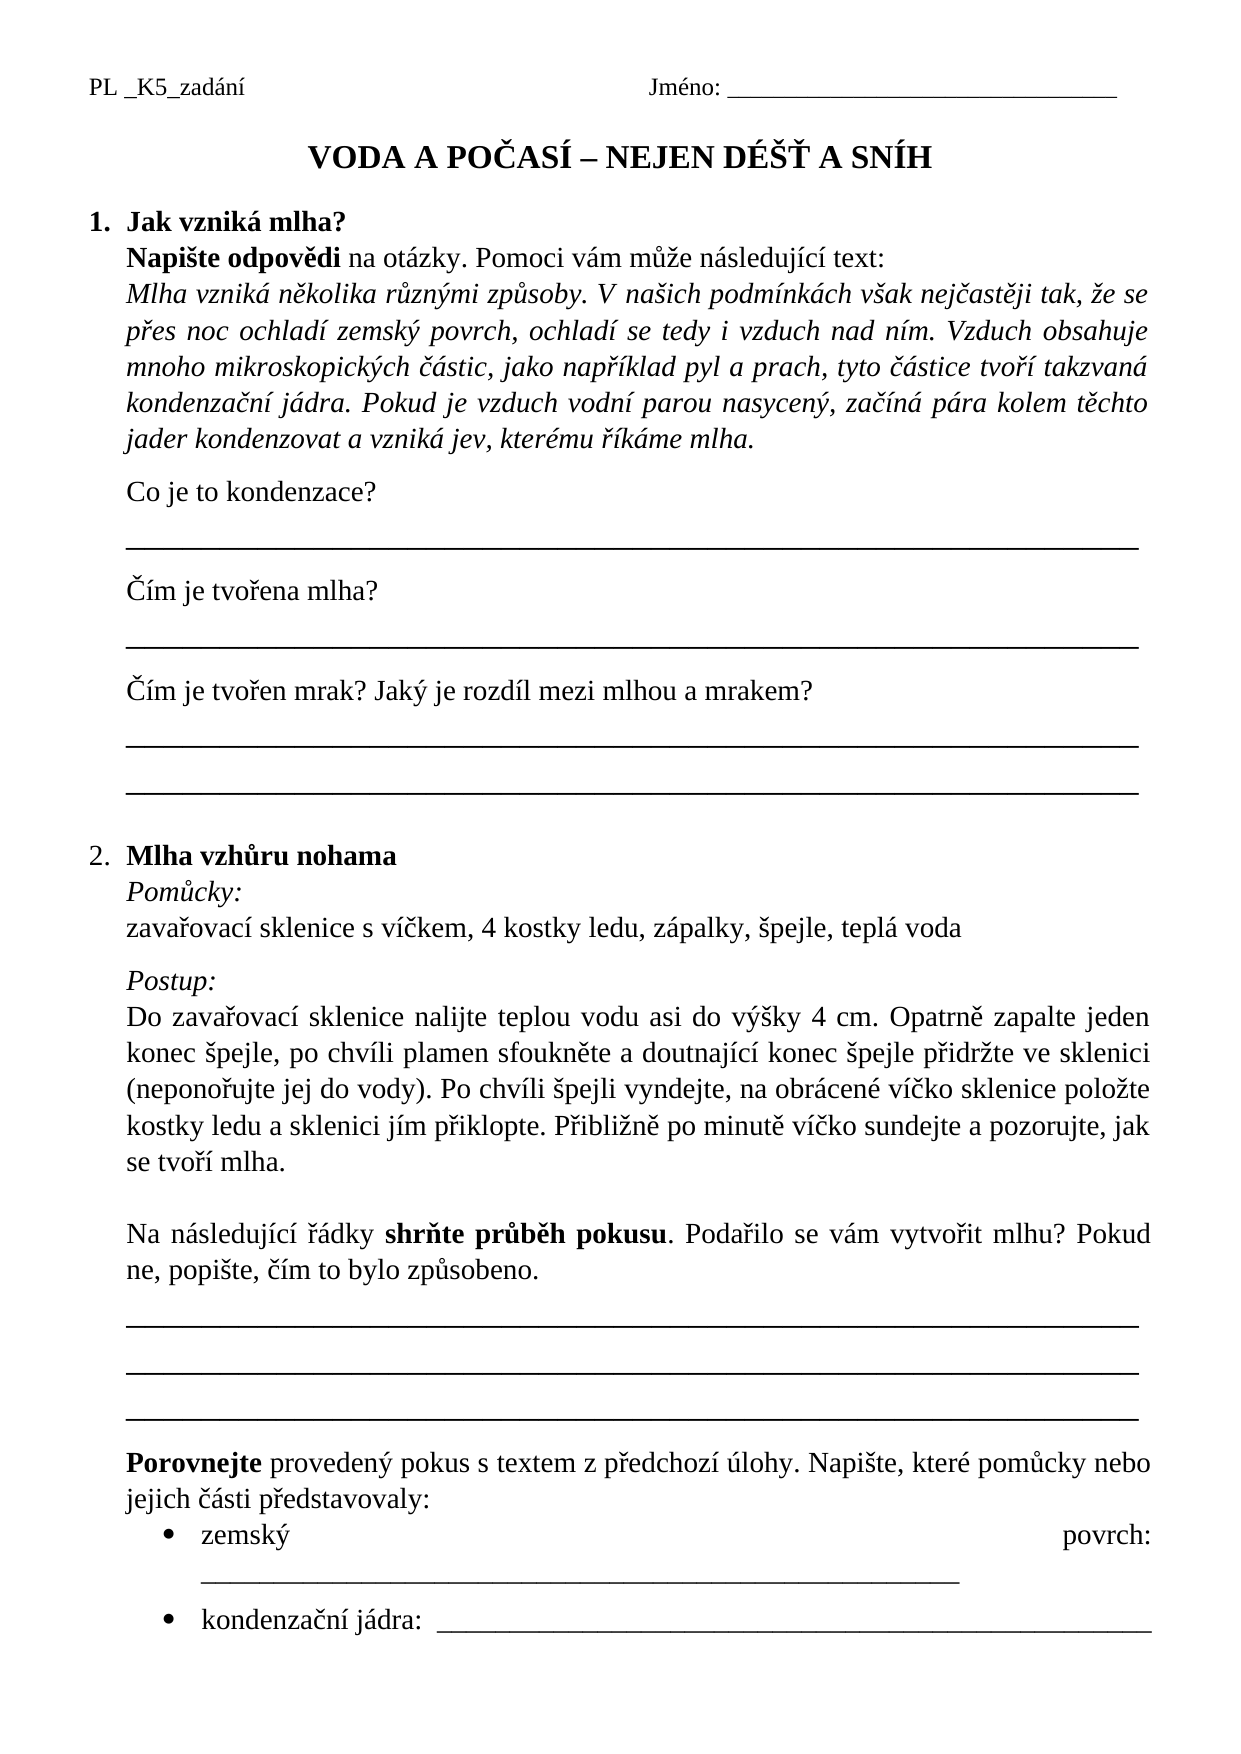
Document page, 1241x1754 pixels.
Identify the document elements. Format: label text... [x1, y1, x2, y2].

list kondenzační jádra: _________________________________________________ [164, 1602, 1152, 1636]
list Mlha vzhůru nohama [89, 838, 1152, 872]
list Čím je tvořena mlha? [126, 573, 1152, 607]
list ______________________________________________________ [126, 609, 1152, 652]
text Porovnejte provedený pokus s textem z předchozí úlohy. Napište, které pomůcky nebo jejich části představovaly: [126, 1445, 1152, 1514]
list Mlha vzniká několika různými způsoby. V našich podmínkách však nejčastěji tak, že se přes noc ochladí zemský povrch, ochladí se tedy i vzduch nad ním. Vzduch obsahuje mnoho mikroskopických částic, jako například pyl a prach, tyto částice tvoří takzvaná kondenzační jádra. Pokud je vzduch vodní parou nasycený, začíná pára kolem těchto jader kondenzovat a vzniká jev, kterému říkáme mlha. [126, 276, 1152, 454]
subtitle VODA A POČASÍ – NEJEN DÉŠŤ A SNÍH [89, 138, 1152, 176]
list ______________________________________________________ [126, 755, 1152, 798]
list Napište odpovědi na otázky. Pomoci vám může následující text: [126, 240, 1152, 274]
list Pomůcky: [126, 874, 1152, 908]
list Na následující řádky shrňte průběh pokusu. Podařilo se vám vytvořit mlhu? Pokud ne, popište, čím to bylo způsobeno. [126, 1216, 1152, 1286]
list Čím je tvořen mrak? Jaký je rozdíl mezi mlhou a mrakem? [126, 673, 1152, 706]
list Postup: [126, 963, 1152, 997]
list zavařovací sklenice s víčkem, 4 kostky ledu, zápalky, špejle, teplá voda [126, 910, 1152, 944]
list ______________________________________________________ [126, 1382, 1152, 1425]
list ______________________________________________________ [126, 1335, 1152, 1378]
list zemský povrch: ____________________________________________________ [164, 1517, 1152, 1587]
list ______________________________________________________ [126, 510, 1152, 553]
list Co je to kondenzace? [126, 474, 1152, 507]
list Do zavařovací sklenice nalijte teplou vodu asi do výšky 4 cm. Opatrně zapalte jeden konec špejle, po chvíli plamen sfoukněte a doutnající konec špejle přidržte ve sklenici (neponořujte jej do vody). Po chvíli špejli vyndejte, na obrácené víčko sklenice položte kostky ledu a sklenici jím přiklopte. Přibližně po minutě víčko sundejte a pozorujte, jak se tvoří mlha. [126, 999, 1152, 1177]
list Jak vzniká mlha? [89, 204, 1152, 238]
list ______________________________________________________ [126, 1288, 1152, 1332]
list ______________________________________________________ [126, 709, 1152, 752]
